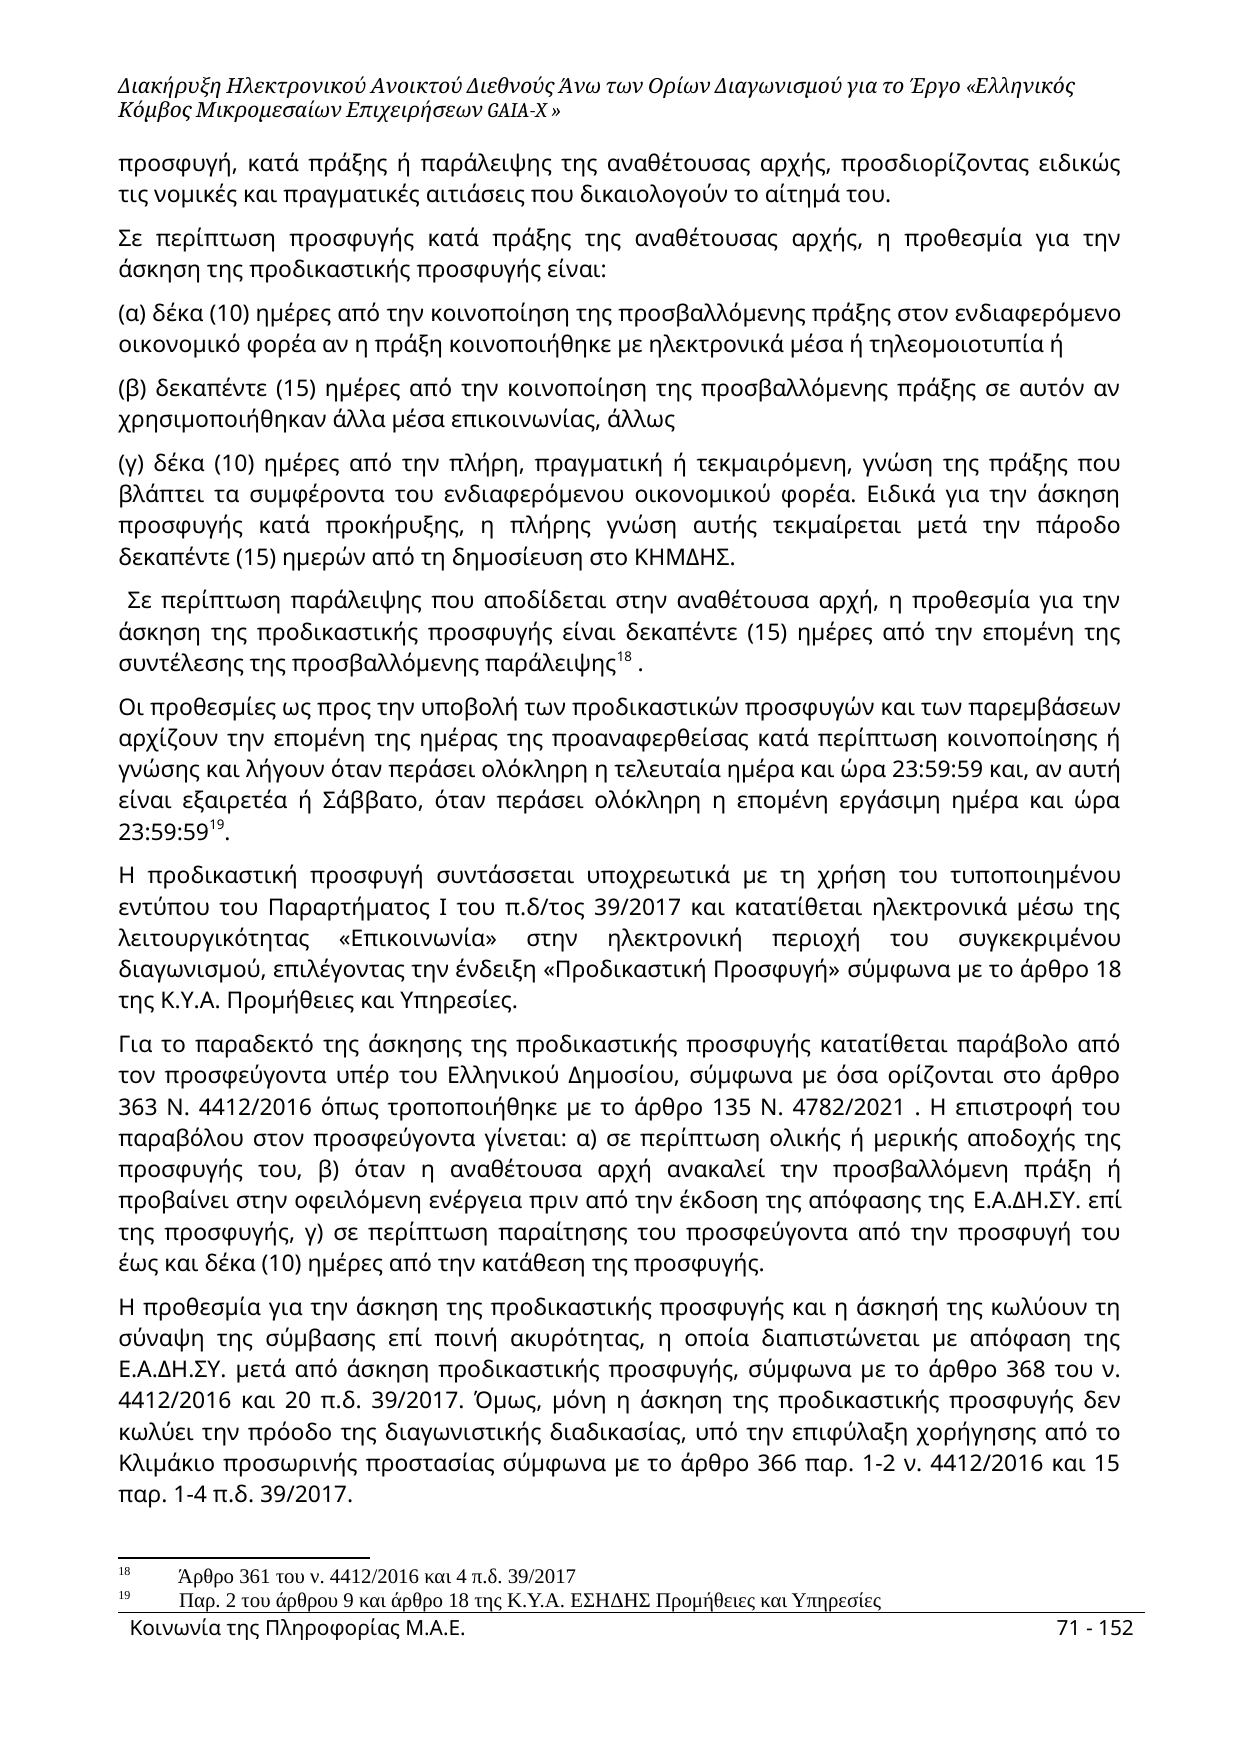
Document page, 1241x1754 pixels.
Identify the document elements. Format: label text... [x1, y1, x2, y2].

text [118, 147, 1122, 209]
text (α) δέκα (10) ημέρες από την κοινοποίηση της προσβαλλόμενης πράξης στον ενδιαφερόμενο οικονομικό φορέα αν η πράξη κοινοποιήθηκε με ηλεκτρονικά μέσα ή τηλεομοιοτυπία ή [118, 297, 1122, 359]
text Η προδικαστική προσφυγή συντάσσεται υποχρεωτικά με τη χρήση του τυποποιημένου εντύπου του Παραρτήματος Ι του π.δ/τος 39/2017 και κατατίθεται ηλεκτρονικά μέσω της λειτουργικότητας «Επικοινωνία» στην ηλεκτρονική περιοχή του συγκεκριμένου διαγωνισμού, επιλέγοντας την ένδειξη «Προδικαστική Προσφυγή» σύμφωνα με το άρθρο 18 της Κ.Υ.Α. Προμήθειες και Υπηρεσίες. [118, 859, 1122, 1016]
text Για το παραδεκτό της άσκησης της προδικαστικής προσφυγής κατατίθεται παράβολο από τον προσφεύγοντα υπέρ του Ελληνικού Δημοσίου, σύμφωνα με όσα ορίζονται στο άρθρο 363 Ν. 4412/2016 όπως τροποποιήθηκε με το άρθρο 135 Ν. 4782/2021 . Η επιστροφή του παραβόλου στον προσφεύγοντα γίνεται: α) σε περίπτωση ολικής ή μερικής αποδοχής της προσφυγής του, β) όταν η αναθέτουσα αρχή ανακαλεί την προσβαλλόμενη πράξη ή προβαίνει στην οφειλόμενη ενέργεια πριν από την έκδοση της απόφασης της Ε.Α.ΔΗ.ΣΥ. επί της προσφυγής, γ) σε περίπτωση παραίτησης του προσφεύγοντα από την προσφυγή του έως και δέκα (10) ημέρες από την κατάθεση της προσφυγής. [118, 1028, 1122, 1278]
text Οι προθεσμίες ως προς την υποβολή των προδικαστικών προσφυγών και των παρεμβάσεων αρχίζουν την επομένη της ημέρας της προαναφερθείσας κατά περίπτωση κοινοποίησης ή γνώσης και λήγουν όταν περάσει ολόκληρη η τελευταία ημέρα και ώρα 23:59:59 και, αν αυτή είναι εξαιρετέα ή Σάββατο, όταν περάσει ολόκληρη η επομένη εργάσιμη ημέρα και ώρα 23:59:59. [118, 691, 1122, 847]
text Σε περίπτωση παράλειψης που αποδίδεται στην αναθέτουσα αρχή, η προθεσμία για την άσκηση της προδικαστικής προσφυγής είναι δεκαπέντε (15) ημέρες από την επομένη της συντέλεσης της προσβαλλόμενης παράλειψης . [118, 584, 1122, 678]
text Σε περίπτωση προσφυγής κατά πράξης της αναθέτουσας αρχής, η προθεσμία για την άσκηση της προδικαστικής προσφυγής είναι: [118, 222, 1122, 284]
text Η προθεσμία για την άσκηση της προδικαστικής προσφυγής και η άσκησή της κωλύουν τη σύναψη της σύμβασης επί ποινή ακυρότητας, η οποία διαπιστώνεται με απόφαση της Ε.Α.ΔΗ.ΣΥ. μετά από άσκηση προδικαστικής προσφυγής, σύμφωνα με το άρθρο 368 του ν. 4412/2016 και 20 π.δ. 39/2017. Όμως, μόνη η άσκηση της προδικαστικής προσφυγής δεν κωλύει την πρόοδο της διαγωνιστικής διαδικασίας, υπό την επιφύλαξη χορήγησης από το Κλιμάκιο προσωρινής προστασίας σύμφωνα με το άρθρο 366 παρ. 1-2 ν. 4412/2016 και 15 παρ. 1-4 π.δ. 39/2017. [118, 1291, 1122, 1509]
text (β) δεκαπέντε (15) ημέρες από την κοινοποίηση της προσβαλλόμενης πράξης σε αυτόν αν χρησιμοποιήθηκαν άλλα μέσα επικοινωνίας, άλλως [118, 372, 1122, 434]
text (γ) δέκα (10) ημέρες από την πλήρη, πραγματική ή τεκμαιρόμενη, γνώση της πράξης που βλάπτει τα συμφέροντα του ενδιαφερόμενου οικονομικού φορέα. Ειδικά για την άσκηση προσφυγής κατά προκήρυξης, η πλήρης γνώση αυτής τεκμαίρεται μετά την πάροδο δεκαπέντε (15) ημερών από τη δημοσίευση στο ΚΗΜΔΗΣ. [118, 447, 1122, 572]
